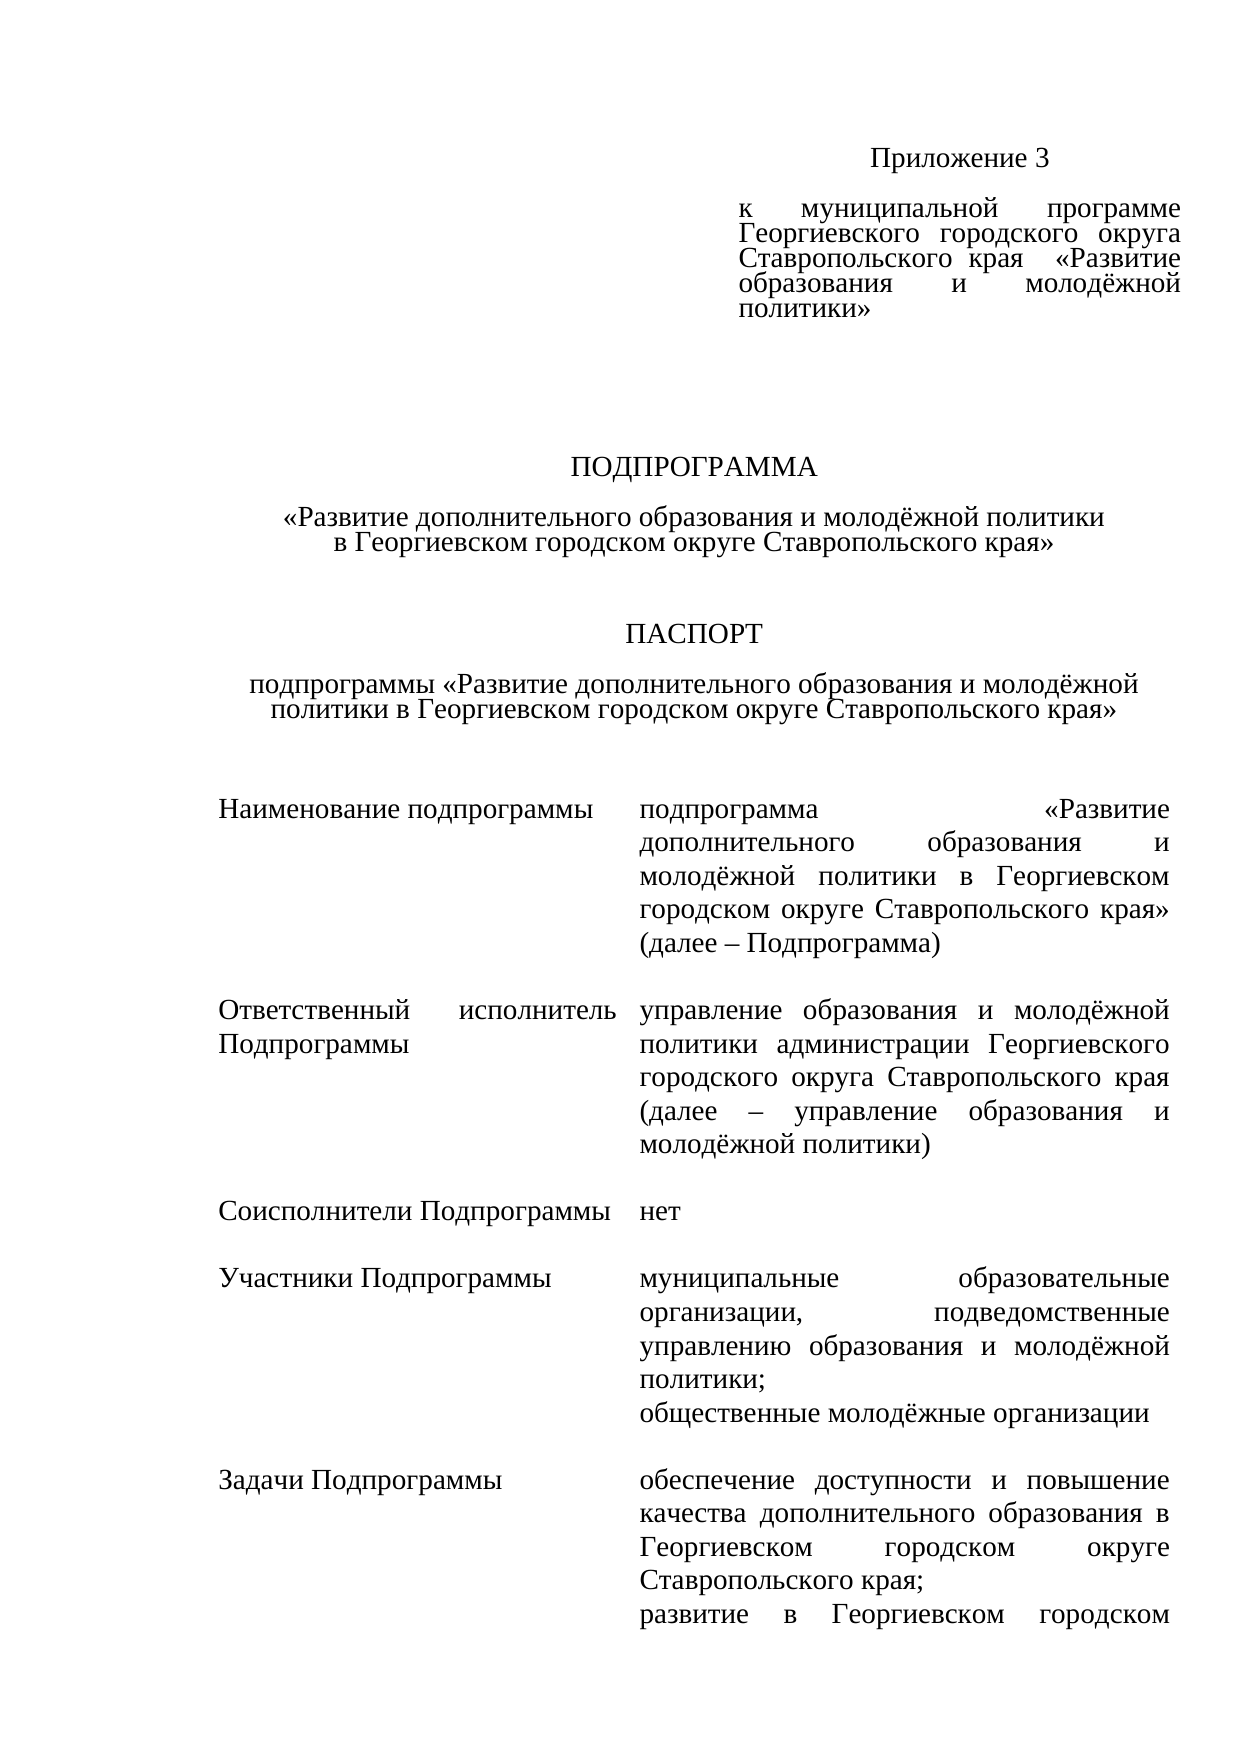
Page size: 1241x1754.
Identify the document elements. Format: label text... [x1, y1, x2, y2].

text Приложение 3 [738, 148, 1181, 173]
text ПАСПОРТ [207, 624, 1181, 649]
text в Георгиевском городском округе Ставропольского края» [207, 532, 1181, 557]
text политики в Георгиевском городском округе Ставропольского края» [207, 699, 1181, 724]
table_header Наименование подпрограммы [207, 791, 628, 992]
table_cell Соисполнители Подпрограммы [207, 1160, 628, 1261]
text ПОДПРОГРАММА [207, 457, 619, 482]
table_cell Участники Подпрограммы [207, 1261, 628, 1462]
text к муниципальной программе Георгиевского городского округа Ставропольского края «Развитие образования и молодёжной политики» [738, 198, 1181, 323]
table_header подпрограмма «Развитие дополнительного образования и молодёжной политики в Георгиевском городском округе Ставропольского края» (далее – Подпрограмма) [628, 791, 1181, 992]
table_cell Задачи Подпрограммы [207, 1462, 628, 1629]
table_cell нет [628, 1160, 1181, 1261]
text подпрограммы «Развитие дополнительного образования и молодёжной [207, 674, 1181, 699]
table_cell Ответственный исполнитель Подпрограммы [207, 992, 628, 1160]
text ПОДПРОГРАММА [629, 457, 1181, 482]
table_cell управление образования и молодёжной политики администрации Георгиевского городского округа Ставропольского края (далее – управление образования и молодёжной политики) [628, 992, 1181, 1160]
text «Развитие дополнительного образования и молодёжной политики [207, 507, 1181, 532]
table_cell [628, 1462, 1181, 1629]
table_cell муниципальные образовательные организации, подведомственные управлению образования и молодёжной политики; общественные молодёжные организации [628, 1261, 1181, 1462]
